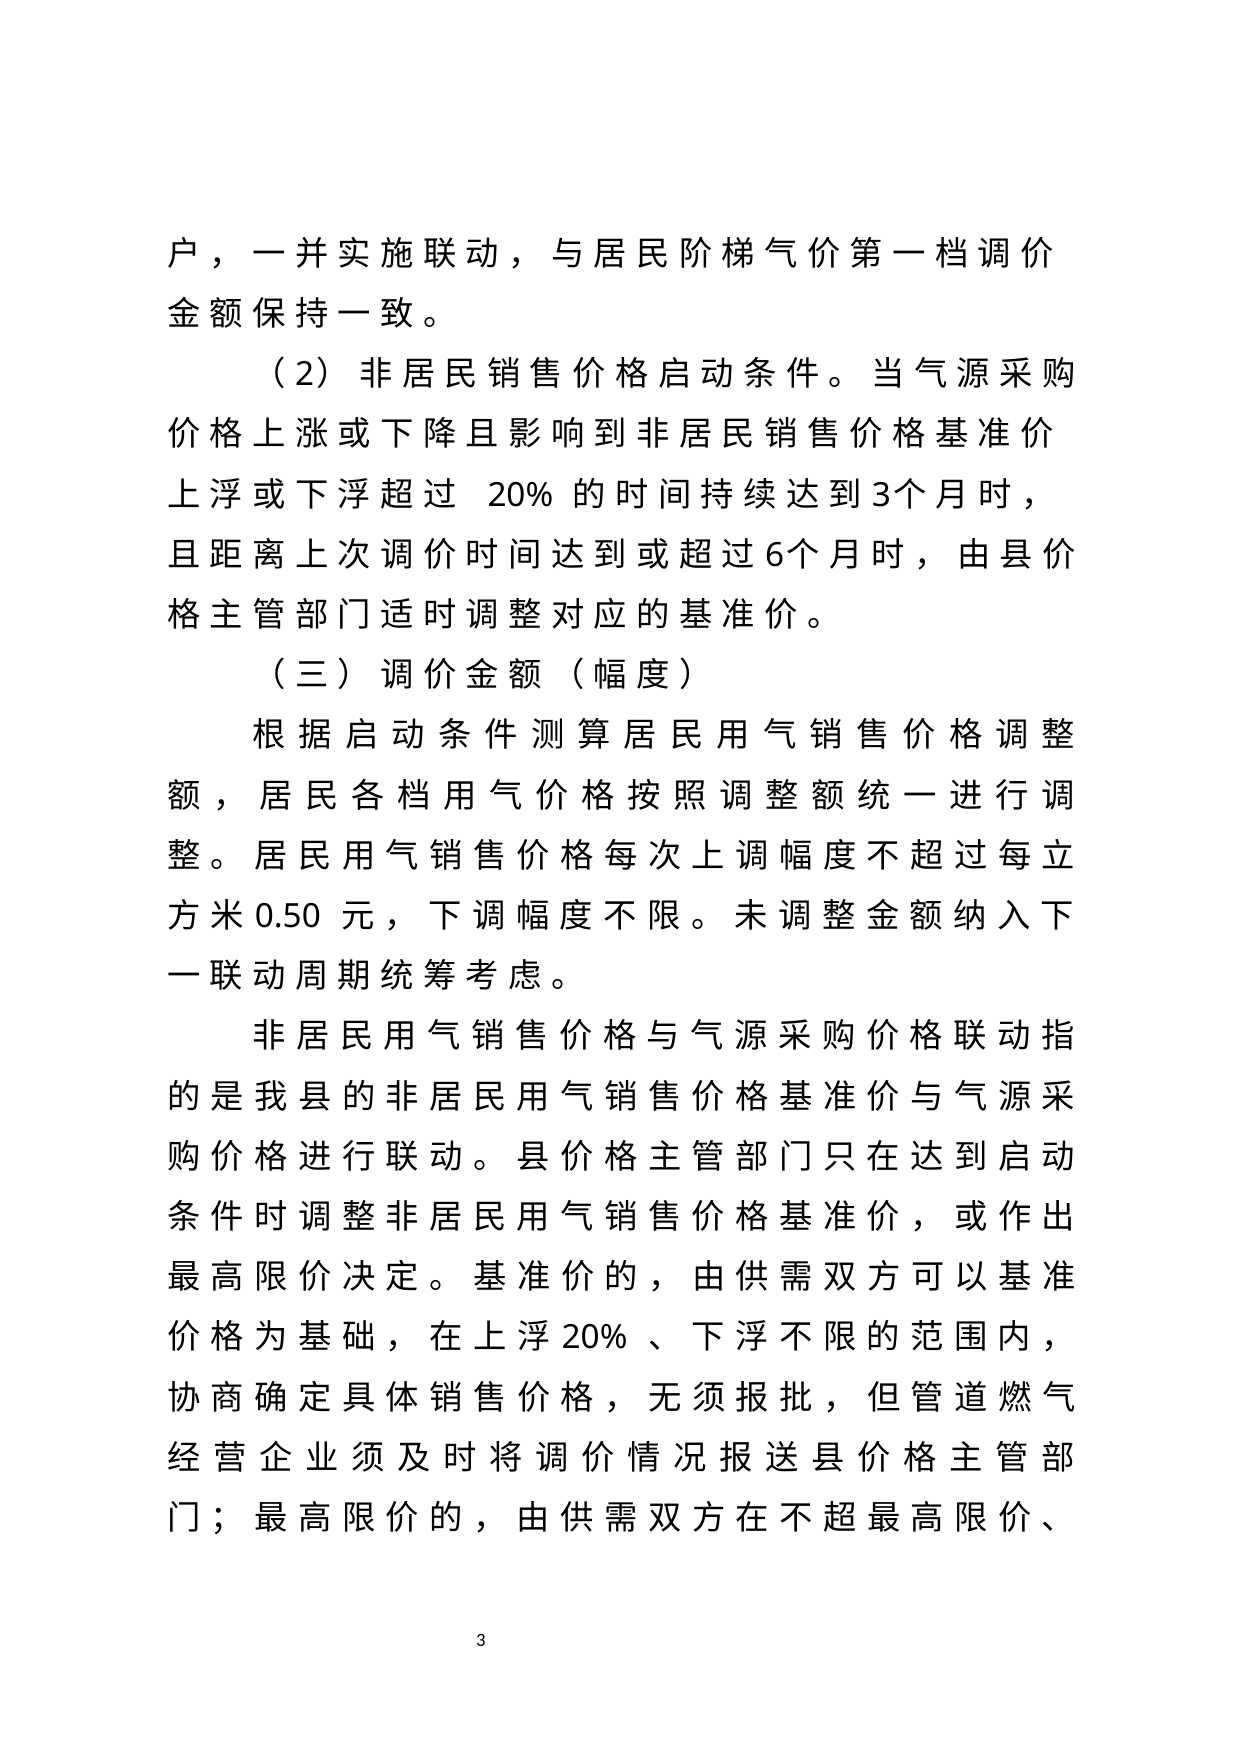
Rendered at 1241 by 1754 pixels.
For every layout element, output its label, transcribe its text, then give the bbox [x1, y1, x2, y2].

text 根据启动条件测算居民用气销售价格调整额，居民各档用气价格按照调整额统一进行调整。居民用气销售价格每次上调幅度不超过每立方米0.50元，下调幅度不限。未调整金额纳入下一联动周期统筹考虑。 [167, 702, 1085, 1003]
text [167, 221, 1085, 341]
text （2）非居民销售价格启动条件。当气源采购价格上涨或下降且影响到非居民销售价格基准价上浮或下浮超过 20%的时间持续达到3个月时，且距离上次调价时间达到或超过6个月时，由县价格主管部门适时调整对应的基准价。 [167, 341, 1085, 642]
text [167, 1003, 1085, 1545]
text （三）调价金额（幅度） [167, 642, 1085, 702]
